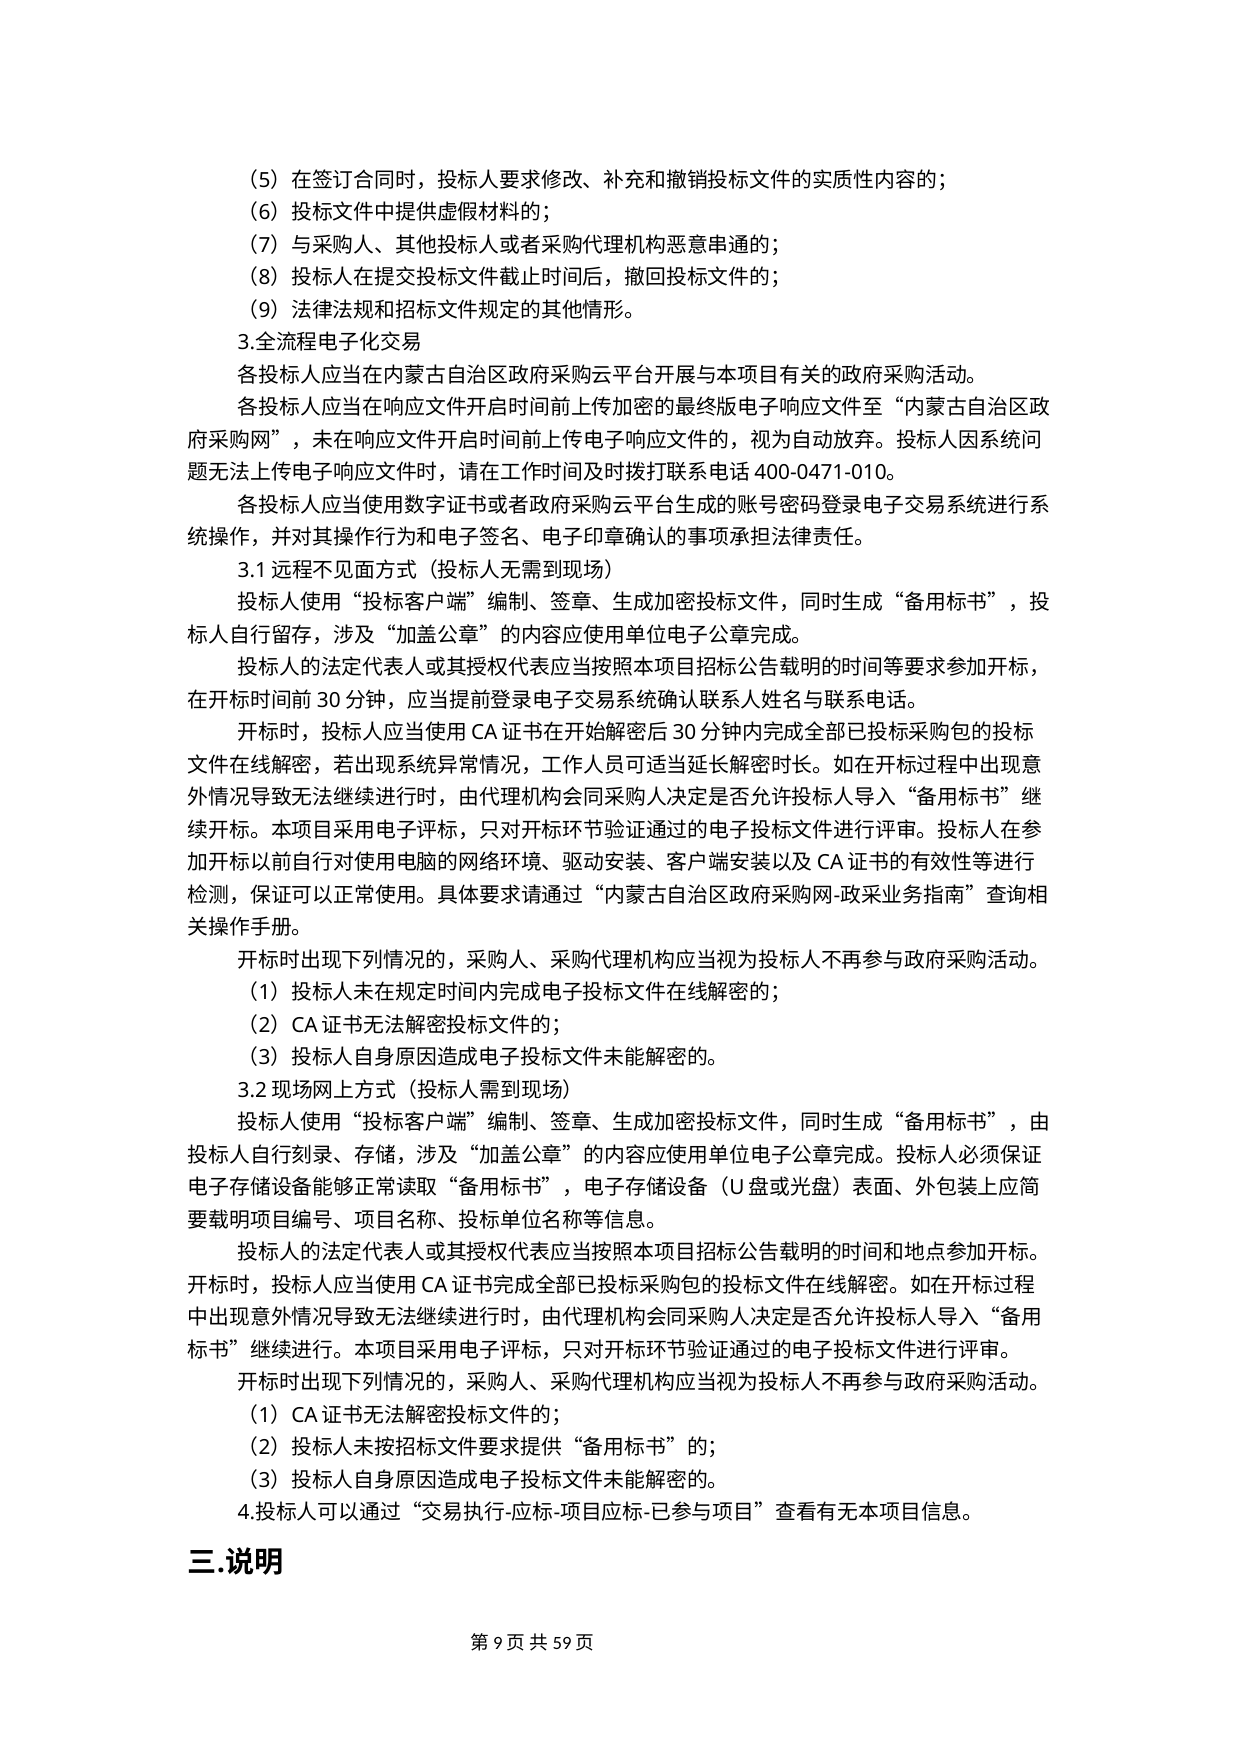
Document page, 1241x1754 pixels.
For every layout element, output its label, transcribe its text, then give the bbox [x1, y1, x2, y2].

text （3）投标人自身原因造成电子投标文件未能解密的。 [187, 1462, 1053, 1494]
text 开标时，投标人应当使用CA证书在开始解密后30分钟内完成全部已投标采购包的投标文件在线解密，若出现系统异常情况，工作人员可适当延长解密时长。如在开标过程中出现意外情况导致无法继续进行时，由代理机构会同采购人决定是否允许投标人导入“备用标书”继续开标。本项目采用电子评标，只对开标环节验证通过的电子投标文件进行评审。投标人在参加开标以前自行对使用电脑的网络环境、驱动安装、客户端安装以及CA证书的有效性等进行检测，保证可以正常使用。具体要求请通过“内蒙古自治区政府采购网-政采业务指南”查询相关操作手册。 [187, 714, 1053, 942]
text 3.全流程电子化交易 [187, 324, 1053, 357]
text 各投标人应当使用数字证书或者政府采购云平台生成的账号密码登录电子交易系统进行系统操作，并对其操作行为和电子签名、电子印章确认的事项承担法律责任。 [187, 487, 1053, 552]
text （6）投标文件中提供虚假材料的； [187, 194, 1053, 227]
text 三.说明 [187, 1527, 1053, 1592]
text （2）投标人未按招标文件要求提供“备用标书”的； [187, 1429, 1053, 1462]
text 开标时出现下列情况的，采购人、采购代理机构应当视为投标人不再参与政府采购活动。 [187, 942, 1053, 974]
text 开标时出现下列情况的，采购人、采购代理机构应当视为投标人不再参与政府采购活动。 [187, 1364, 1053, 1397]
text （9）法律法规和招标文件规定的其他情形。 [187, 292, 1053, 324]
text 投标人使用“投标客户端”编制、签章、生成加密投标文件，同时生成“备用标书”，投标人自行留存，涉及“加盖公章”的内容应使用单位电子公章完成。 [187, 584, 1053, 649]
text 投标人的法定代表人或其授权代表应当按照本项目招标公告载明的时间和地点参加开标。开标时，投标人应当使用CA证书完成全部已投标采购包的投标文件在线解密。如在开标过程中出现意外情况导致无法继续进行时，由代理机构会同采购人决定是否允许投标人导入“备用标书”继续进行。本项目采用电子评标，只对开标环节验证通过的电子投标文件进行评审。 [187, 1234, 1053, 1364]
text 3.1远程不见面方式（投标人无需到现场） [187, 552, 1053, 584]
text 投标人的法定代表人或其授权代表应当按照本项目招标公告载明的时间等要求参加开标，在开标时间前30分钟，应当提前登录电子交易系统确认联系人姓名与联系电话。 [187, 649, 1053, 714]
text （1）投标人未在规定时间内完成电子投标文件在线解密的； [187, 974, 1053, 1007]
text （5）在签订合同时，投标人要求修改、补充和撤销投标文件的实质性内容的； [187, 162, 1053, 194]
text （2）CA证书无法解密投标文件的； [187, 1007, 1053, 1039]
text （8）投标人在提交投标文件截止时间后，撤回投标文件的； [187, 259, 1053, 292]
text 4.投标人可以通过“交易执行-应标-项目应标-已参与项目”查看有无本项目信息。 [187, 1494, 1053, 1527]
text 3.2现场网上方式（投标人需到现场） [187, 1072, 1053, 1104]
text 各投标人应当在内蒙古自治区政府采购云平台开展与本项目有关的政府采购活动。 [187, 357, 1053, 389]
text （1）CA证书无法解密投标文件的； [187, 1397, 1053, 1429]
text （7）与采购人、其他投标人或者采购代理机构恶意串通的； [187, 227, 1053, 259]
text 投标人使用“投标客户端”编制、签章、生成加密投标文件，同时生成“备用标书”，由投标人自行刻录、存储，涉及“加盖公章”的内容应使用单位电子公章完成。投标人必须保证电子存储设备能够正常读取“备用标书”，电子存储设备（U盘或光盘）表面、外包装上应简要载明项目编号、项目名称、投标单位名称等信息。 [187, 1104, 1053, 1234]
text （3）投标人自身原因造成电子投标文件未能解密的。 [187, 1039, 1053, 1072]
text 各投标人应当在响应文件开启时间前上传加密的最终版电子响应文件至“内蒙古自治区政府采购网”，未在响应文件开启时间前上传电子响应文件的，视为自动放弃。投标人因系统问题无法上传电子响应文件时，请在工作时间及时拨打联系电话400-0471-010。 [187, 389, 1053, 487]
